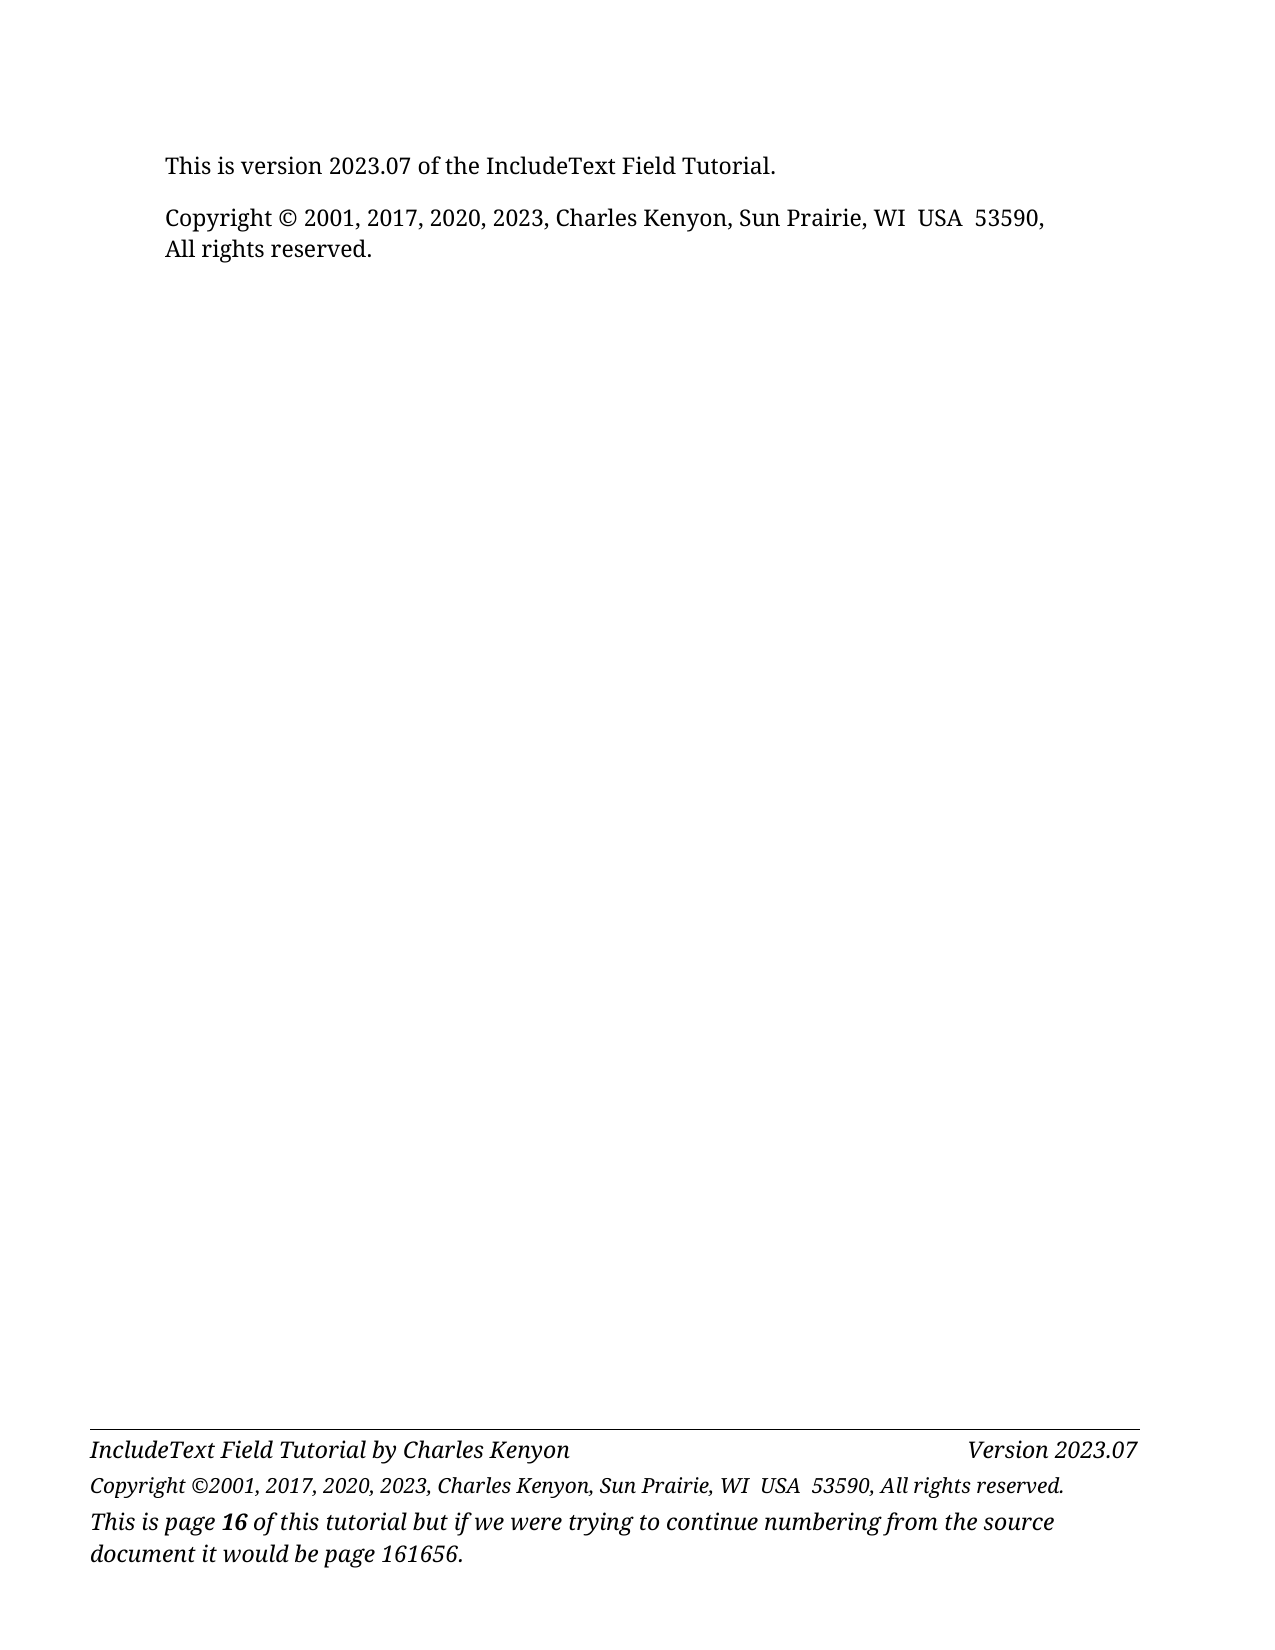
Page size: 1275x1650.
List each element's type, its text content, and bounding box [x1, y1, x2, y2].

text Copyright © 2001, 2017, 2020, 2023, Charles Kenyon, Sun Prairie, WI USA 53590, All rights reserved. [165, 202, 1065, 264]
text This is version 2023.07 of the IncludeText Field Tutorial. [165, 150, 1065, 181]
